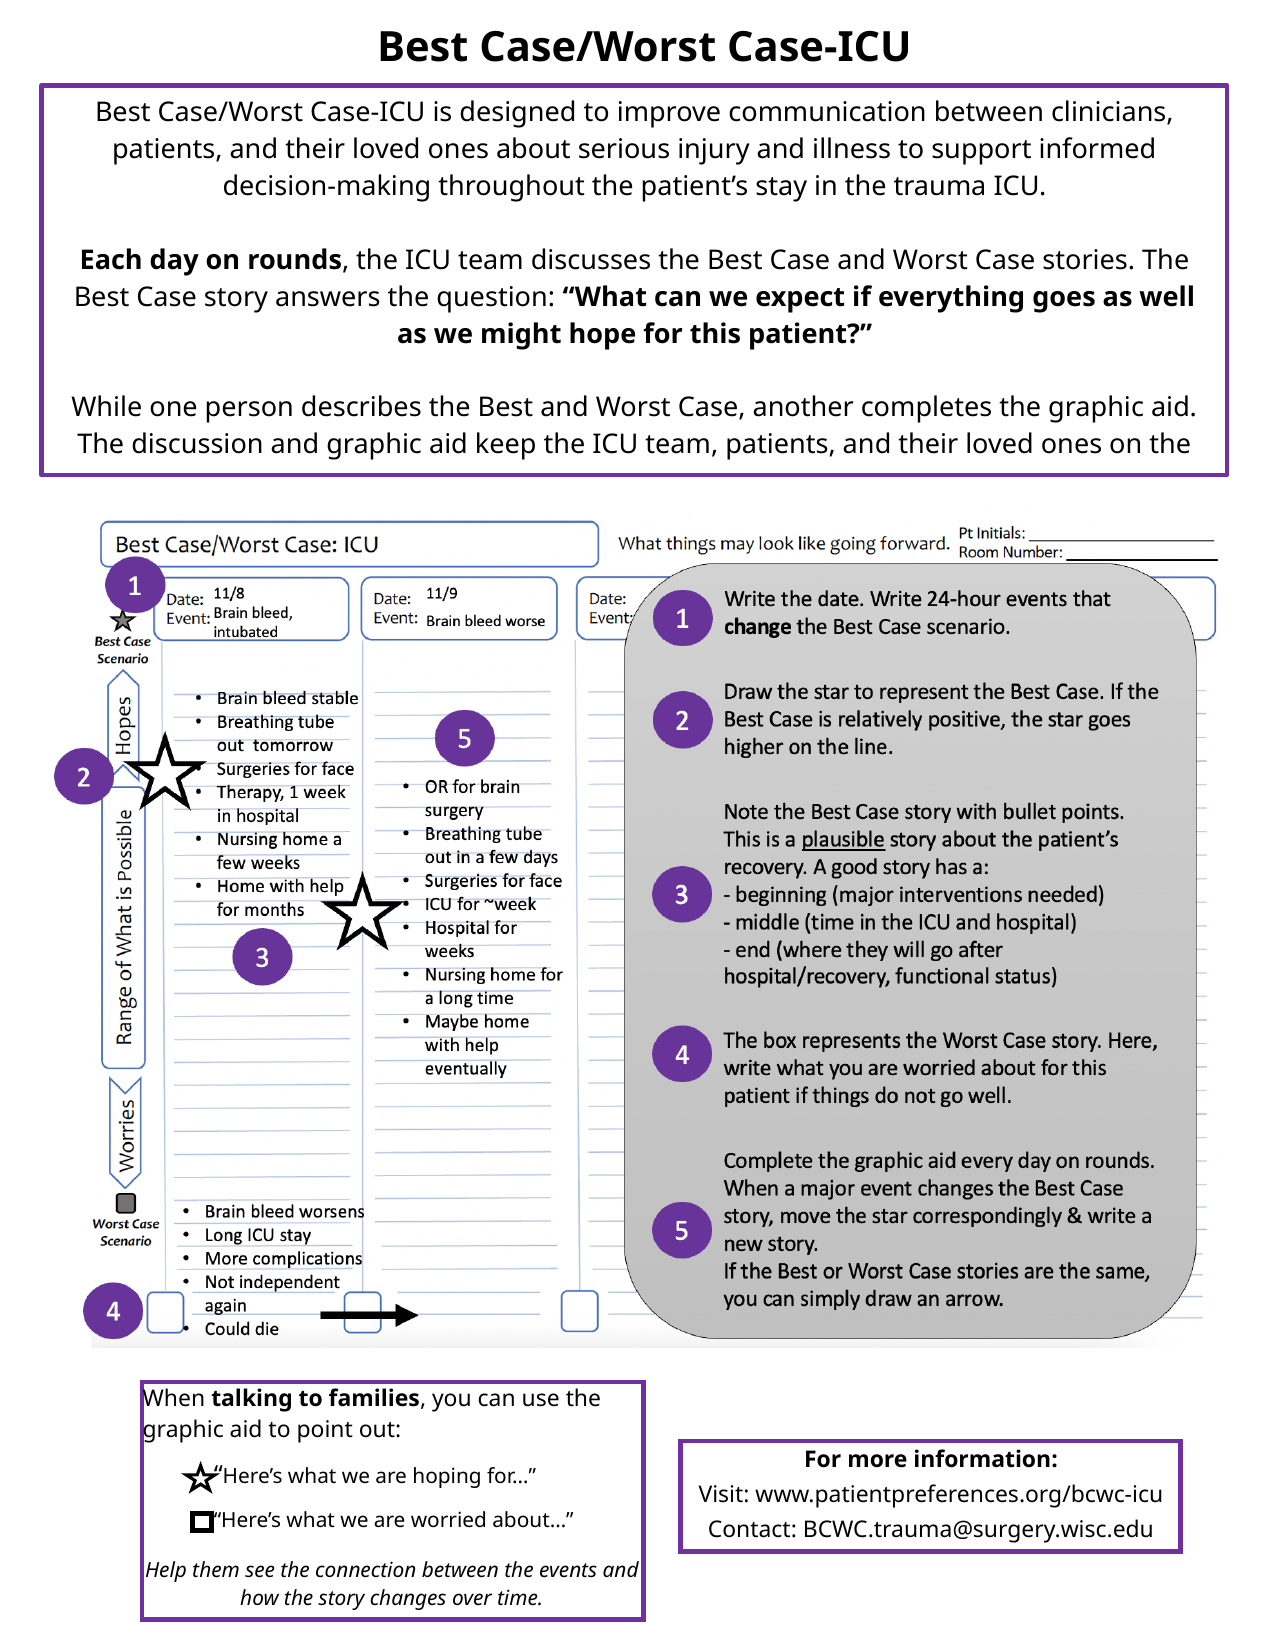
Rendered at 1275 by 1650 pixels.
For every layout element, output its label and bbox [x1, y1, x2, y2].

picture [49, 494, 1223, 1363]
